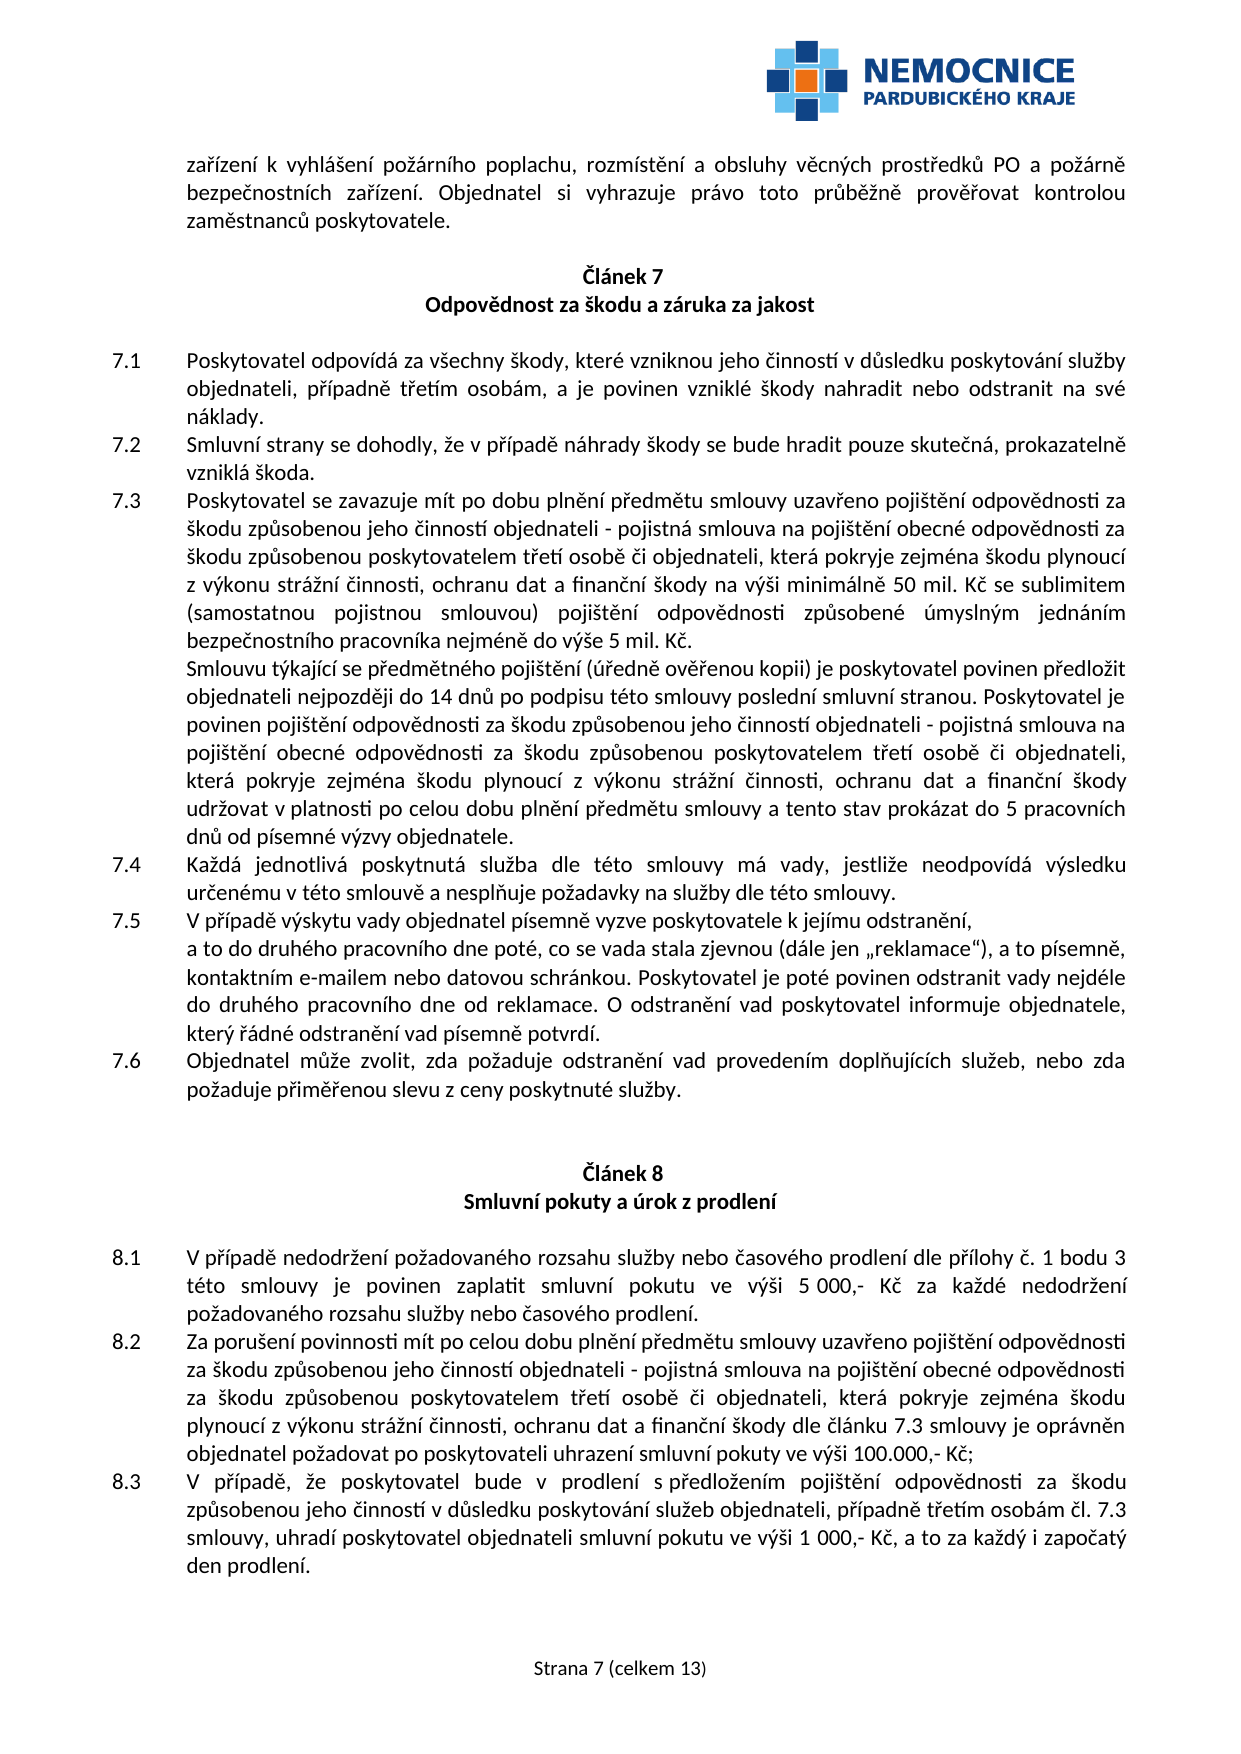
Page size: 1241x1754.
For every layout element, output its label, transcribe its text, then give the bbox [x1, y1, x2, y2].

list a to do druhého pracovního dne poté, co se vada stala zjevnou (dále jen „reklamace“), a to písemně, kontaktním e-mailem nebo datovou schránkou. Poskytovatel je poté povinen odstranit vady nejdéle do druhého pracovního dne od reklamace. O odstranění vad poskytovatel informuje objednatele, který řádné odstranění vad písemně potvrdí. [186, 934, 1128, 1047]
list Poskytovatel odpovídá za všechny škody, které vzniknou jeho činností v důsledku poskytování služby objednateli, případně třetím osobám, a je povinen vzniklé škody nahradit nebo odstranit na své náklady. [112, 346, 1128, 430]
list V případě, že poskytovatel bude v prodlení s předložením pojištění odpovědnosti za škodu způsobenou jeho činností v důsledku poskytování služeb objednateli, případně třetím osobám čl. 7.3 smlouvy, uhradí poskytovatel objednateli smluvní pokutu ve výši 1 000,- Kč, a to za každý i započatý den prodlení. [112, 1467, 1128, 1579]
picture [765, 39, 1075, 122]
list Za porušení povinnosti mít po celou dobu plnění předmětu smlouvy uzavřeno pojištění odpovědnosti za škodu způsobenou jeho činností objednateli - pojistná smlouva na pojištění obecné odpovědnosti za škodu způsobenou poskytovatelem třetí osobě či objednateli, která pokryje zejména škodu plynoucí z výkonu strážní činnosti, ochranu dat a finanční škody dle článku 7.3 smlouvy je oprávněn objednatel požadovat po poskytovateli uhrazení smluvní pokuty ve výši 100.000,- Kč; [112, 1327, 1128, 1467]
list V případě výskytu vady objednatel písemně vyzve poskytovatele k jejímu odstranění, [112, 907, 1128, 934]
text Odpovědnost za škodu a záruka za jakost [112, 290, 1128, 318]
list Objednatel může zvolit, zda požaduje odstranění vad provedením doplňujících služeb, nebo zda požaduje přiměřenou slevu z ceny poskytnuté služby. [112, 1047, 1128, 1103]
list Smluvní strany se dohodly, že v případě náhrady škody se bude hradit pouze skutečná, prokazatelně vzniklá škoda. [112, 430, 1128, 486]
text Smlouvu týkající se předmětného pojištění (úředně ověřenou kopii) je poskytovatel povinen předložit objednateli nejpozději do 14 dnů po podpisu této smlouvy poslední smluvní stranou. Poskytovatel je povinen pojištění odpovědnosti za škodu způsobenou jeho činností objednateli - pojistná smlouva na pojištění obecné odpovědnosti za škodu způsobenou poskytovatelem třetí osobě či objednateli, která pokryje zejména škodu plynoucí z výkonu strážní činnosti, ochranu dat a finanční škody udržovat v platnosti po celou dobu plnění předmětu smlouvy a tento stav prokázat do 5 pracovních dnů od písemné výzvy objednatele. [112, 654, 1128, 851]
text Smluvní pokuty a úrok z prodlení [112, 1187, 1128, 1215]
list Poskytovatel se zavazuje mít po dobu plnění předmětu smlouvy uzavřeno pojištění odpovědnosti za škodu způsobenou jeho činností objednateli - pojistná smlouva na pojištění obecné odpovědnosti za škodu způsobenou poskytovatelem třetí osobě či objednateli, která pokryje zejména škodu plynoucí z výkonu strážní činnosti, ochranu dat a finanční škody na výši minimálně 50 mil. Kč se sublimitem (samostatnou pojistnou smlouvou) pojištění odpovědnosti způsobené úmyslným jednáním bezpečnostního pracovníka nejméně do výše 5 mil. Kč. [112, 486, 1128, 654]
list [134, 150, 1128, 234]
list V případě nedodržení požadovaného rozsahu služby nebo časového prodlení dle přílohy č. 1 bodu 3 této smlouvy je povinen zaplatit smluvní pokutu ve výši 5 000,- Kč za každé nedodržení požadovaného rozsahu služby nebo časového prodlení. [112, 1243, 1128, 1327]
list Každá jednotlivá poskytnutá služba dle této smlouvy má vady, jestliže neodpovídá výsledku určenému v této smlouvě a nesplňuje požadavky na služby dle této smlouvy. [112, 851, 1128, 907]
